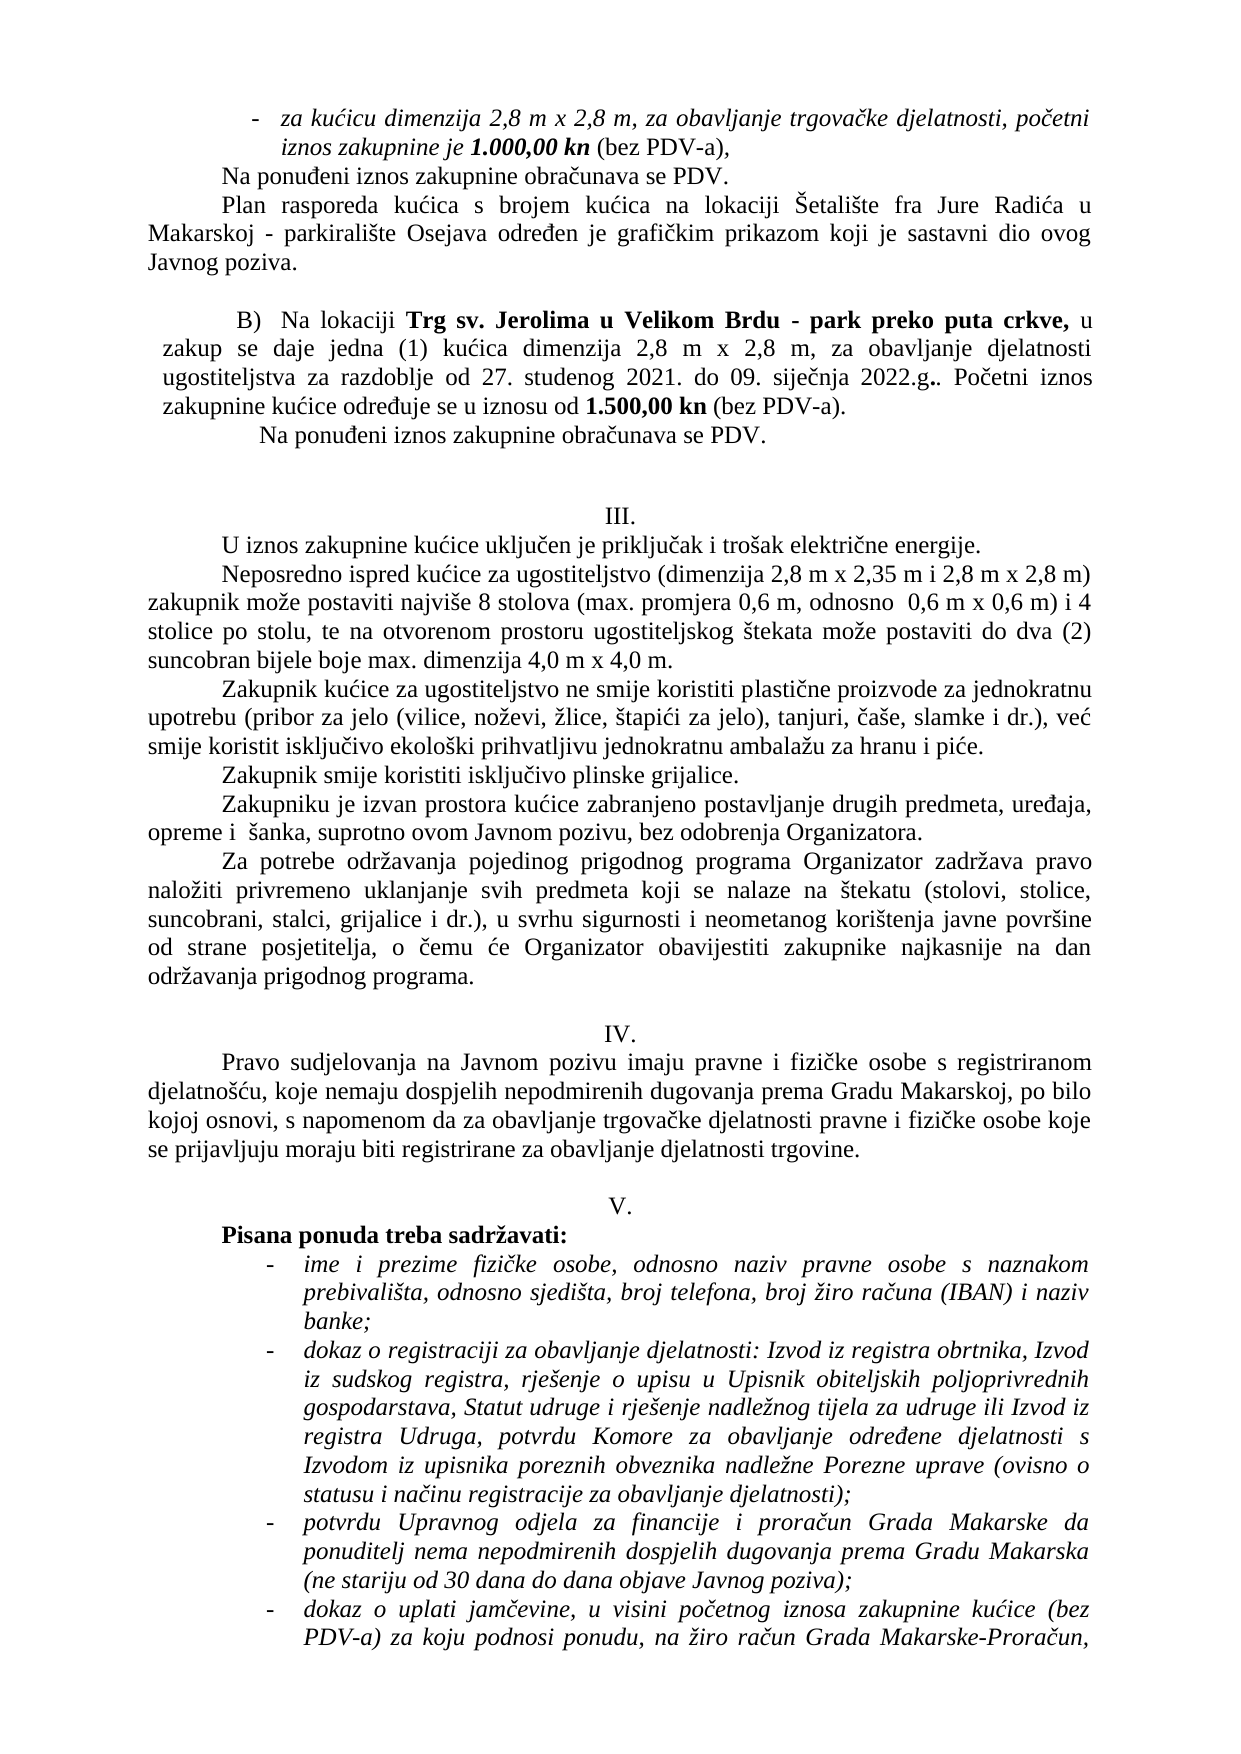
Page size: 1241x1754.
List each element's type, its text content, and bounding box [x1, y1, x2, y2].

text U iznos zakupnine kućice uključen je priključak i trošak električne energije. [148, 530, 1093, 559]
text Neposredno ispred kućice za ugostiteljstvo (dimenzija 2,8 m x 2,35 m i 2,8 m x 2,8 m) zakupnik može postaviti najviše 8 stolova (max. promjera 0,6 m, odnosno 0,6 m x 0,6 m) i 4 stolice po stolu, te na otvorenom prostoru ugostiteljskog štekata može postaviti do dva (2) suncobran bijele boje max. dimenzija 4,0 m x 4,0 m. [148, 559, 1093, 674]
text Pravo sudjelovanja na Javnom pozivu imaju pravne i fizičke osobe s registriranom djelatnošću, koje nemaju dospjelih nepodmirenih dugovanja prema Gradu Makarskoj, po bilo kojoj osnovi, s napomenom da za obavljanje trgovačke djelatnosti pravne i fizičke osobe koje se prijavljuju moraju biti registrirane za obavljanje djelatnosti trgovine. [148, 1047, 1093, 1162]
list Na lokaciji Trg sv. Jerolima u Velikom Brdu - park preko puta crkve, u zakup se daje jedna (1) kućica dimenzija 2,8 m x 2,8 m, za obavljanje djelatnosti ugostiteljstva za razdoblje od 27. studenog 2021. do 09. siječnja 2022.g.. Početni iznos zakupnine kućice određuje se u iznosu od 1.500,00 kn (bez PDV-a). [162, 305, 1093, 420]
text IV. [148, 1019, 1093, 1047]
list za kućicu dimenzija 2,8 m x 2,8 m, za obavljanje trgovačke djelatnosti, početni iznos zakupnine je 1.000,00 kn (bez PDV-a), [251, 103, 1093, 161]
text Zakupniku je izvan prostora kućice zabranjeno postavljanje drugih predmeta, uređaja, opreme i šanka, suprotno ovom Javnom pozivu, bez odobrenja Organizatora. [148, 789, 1093, 846]
text Plan rasporeda kućica s brojem kućica na lokaciji Šetalište fra Jure Radića u Makarskoj - parkiralište Osejava određen je grafičkim prikazom koji je sastavni dio ovog Javnog poziva. [148, 190, 1093, 276]
text Za potrebe održavanja pojedinog prigodnog programa Organizator zadržava pravo naložiti privremeno uklanjanje svih predmeta koji se nalaze na štekatu (stolovi, stolice, suncobrani, stalci, grijalice i dr.), u svrhu sigurnosti i neometanog korištenja javne površine od strane posjetitelja, o čemu će Organizator obavijestiti zakupnike najkasnije na dan održavanja prigodnog programa. [148, 846, 1093, 990]
list ime i prezime fizičke osobe, odnosno naziv pravne osobe s naznakom prebivališta, odnosno sjedišta, broj telefona, broj žiro računa (IBAN) i naziv banke; [266, 1249, 1093, 1335]
text V. [148, 1191, 1093, 1220]
text Na ponuđeni iznos zakupnine obračunava se PDV. [148, 161, 1093, 190]
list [266, 1594, 1093, 1651]
text Zakupnik smije koristiti isključivo plinske grijalice. [148, 760, 1093, 789]
text Na ponuđeni iznos zakupnine obračunava se PDV. [259, 420, 1093, 448]
text Pisana ponuda treba sadržavati: [148, 1220, 1093, 1249]
list potvrdu Upravnog odjela za financije i proračun Grada Makarske da ponuditelj nema nepodmirenih dospjelih dugovanja prema Gradu Makarska (ne stariju od 30 dana do dana objave Javnog poziva); [266, 1507, 1093, 1594]
text Zakupnik kućice za ugostiteljstvo ne smije koristiti plastične proizvode za jednokratnu upotrebu (pribor za jelo (vilice, noževi, žlice, štapići za jelo), tanjuri, čaše, slamke i dr.), već smije koristit isključivo ekološki prihvatljivu jednokratnu ambalažu za hranu i piće. [148, 674, 1093, 760]
list dokaz o registraciji za obavljanje djelatnosti: Izvod iz registra obrtnika, Izvod iz sudskog registra, rješenje o upisu u Upisnik obiteljskih poljoprivrednih gospodarstava, Statut udruge i rješenje nadležnog tijela za udruge ili Izvod iz registra Udruga, potvrdu Komore za obavljanje određene djelatnosti s Izvodom iz upisnika poreznih obveznika nadležne Porezne uprave (ovisno o statusu i načinu registracije za obavljanje djelatnosti); [266, 1335, 1093, 1507]
text III. [148, 501, 1093, 530]
